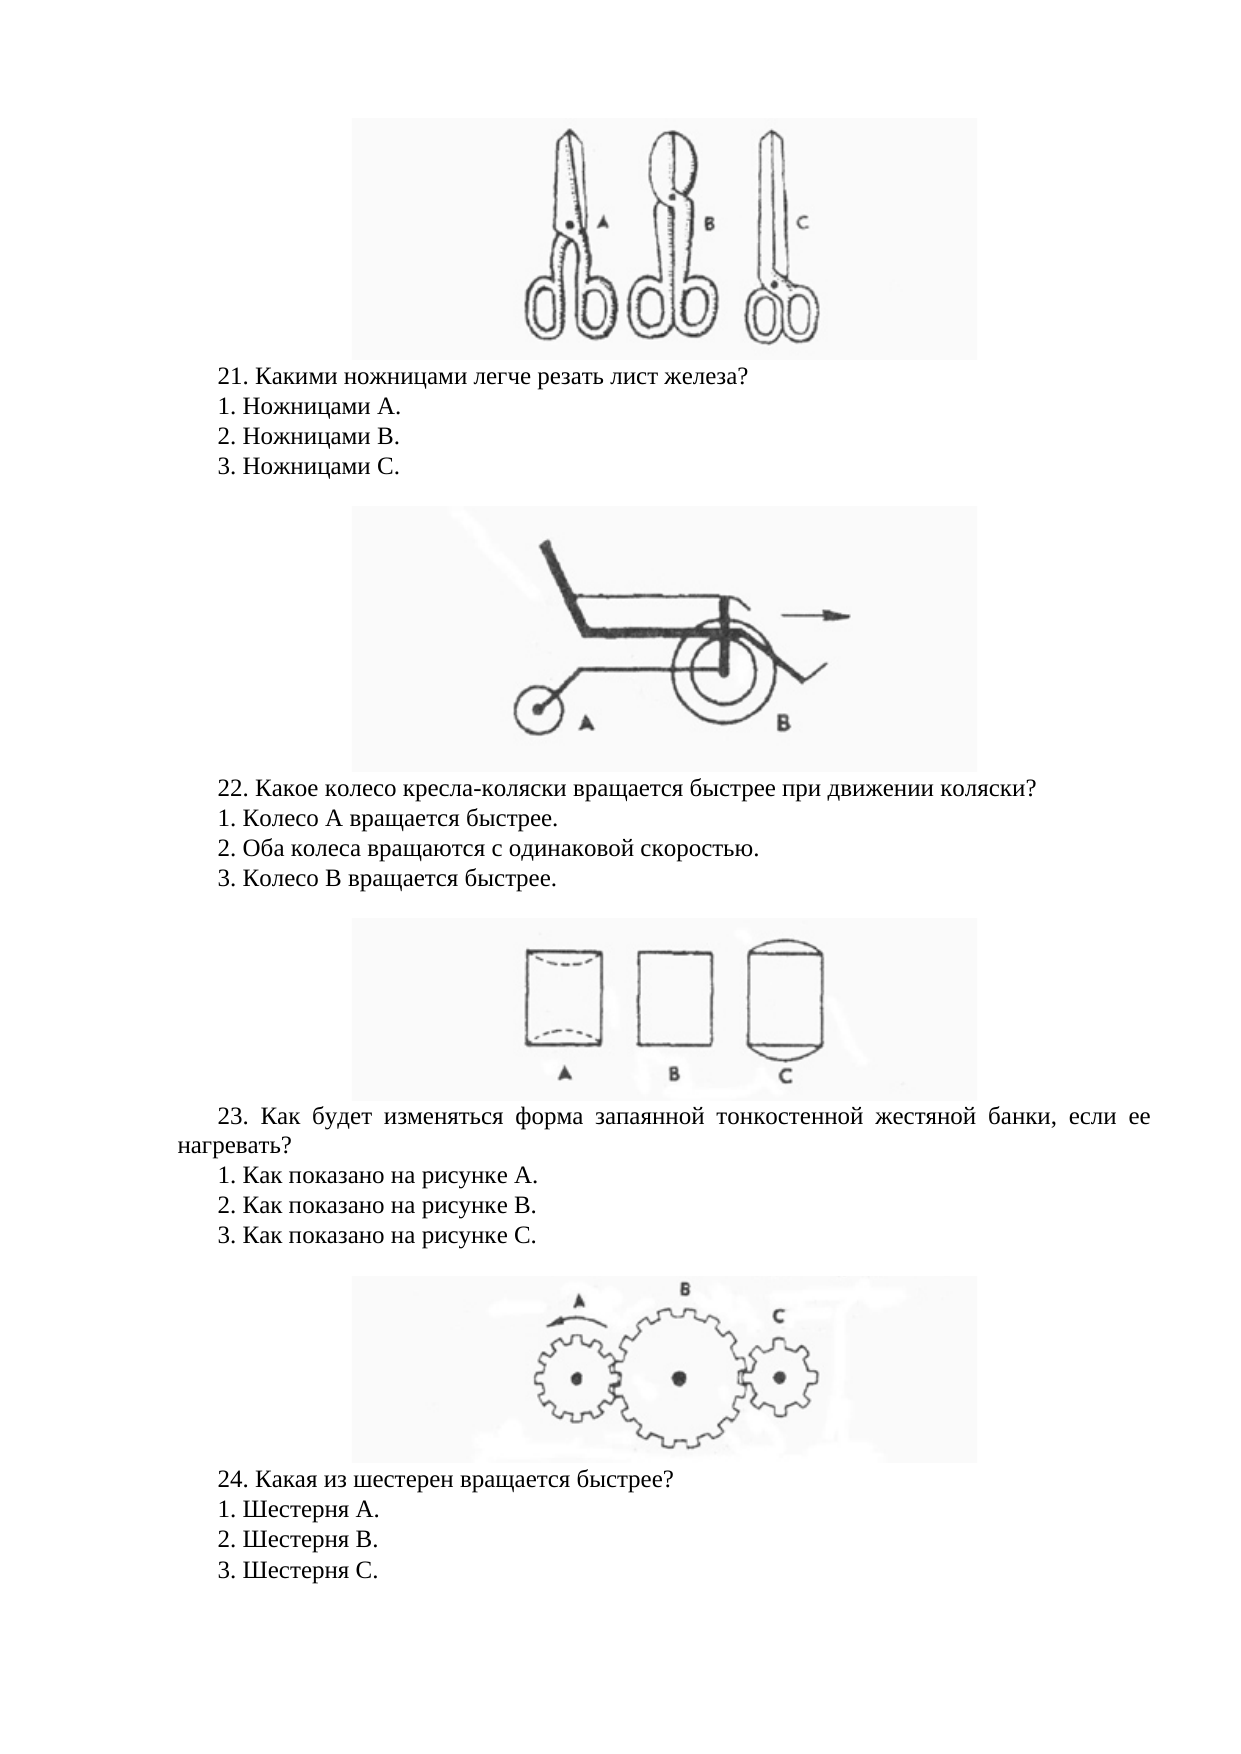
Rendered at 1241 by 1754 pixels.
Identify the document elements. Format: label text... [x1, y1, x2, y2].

text 3. Как показано на рисунке С. [177, 1221, 1152, 1249]
text 21. Какими ножницами легче резать лист железа? [177, 361, 1152, 390]
text 1. Шестерня А. [177, 1494, 1152, 1523]
picture [351, 506, 978, 772]
text 2. Оба колеса вращаются с одинаковой скоростью. [177, 833, 1152, 862]
text 1. Как показано на рисунке А. [177, 1160, 1152, 1189]
text 3. Ножницами С. [177, 451, 1152, 480]
text 1. Колесо А вращается быстрее. [177, 803, 1152, 832]
picture [351, 118, 978, 360]
text 3. Колесо В вращается быстрее. [177, 863, 1152, 892]
picture [351, 1276, 978, 1463]
text 3. Шестерня С. [177, 1555, 1152, 1583]
picture [351, 918, 978, 1101]
text 2. Как показано на рисунке В. [177, 1190, 1152, 1219]
text 23. Как будет изменяться форма запаянной тонкостенной жестяной банки, если ее нагревать? [177, 1101, 1152, 1159]
text 1. Ножницами А. [177, 391, 1152, 420]
text 2. Шестерня В. [177, 1524, 1152, 1553]
text 2. Ножницами В. [177, 421, 1152, 450]
text 22. Какое колесо кресла-коляски вращается быстрее при движении коляски? [177, 773, 1152, 802]
text 24. Какая из шестерен вращается быстрее? [177, 1464, 1152, 1493]
